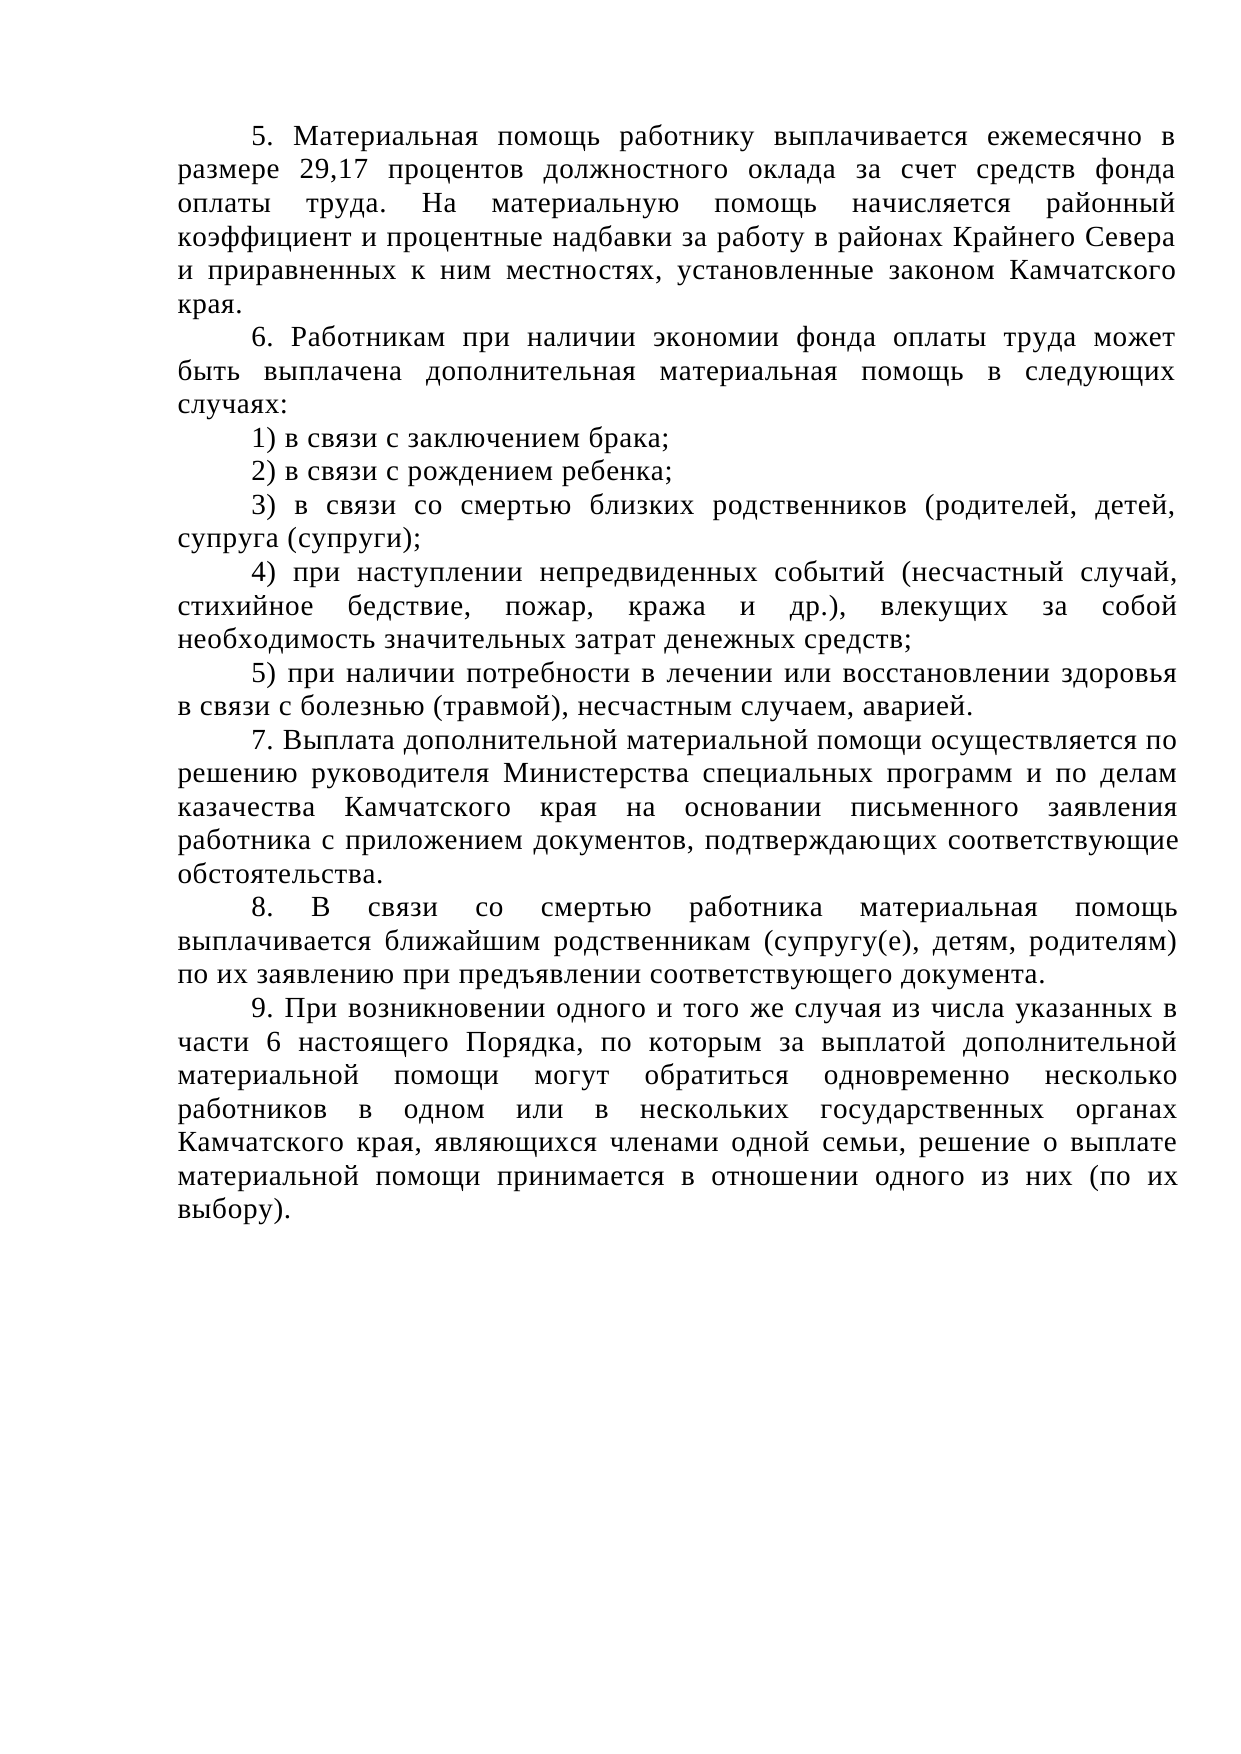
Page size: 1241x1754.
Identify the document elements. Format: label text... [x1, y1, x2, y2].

text 5) при наличии потребности в лечении или восстановлении здоровья в связи с болезнью (травмой), несчастным случаем, аварией. [177, 655, 1179, 722]
text 2) в связи с рождением ребенка; [177, 453, 1181, 487]
text 8. В связи со смертью работника материальная помощь выплачивается ближайшим родственникам (супругу(е), детям, родителям) по их заявлению при предъявлении соответствующего документа. [177, 889, 1179, 990]
text 4) при наступлении непредвиденных событий (несчастный случай, стихийное бедствие, пожар, кража и др.), влекущих за собой необходимость значительных затрат денежных средств; [177, 554, 1179, 655]
text 1) в связи с заключением брака; [177, 420, 1181, 453]
text 3) в связи со смертью близких родственников (родителей, детей, супруга (супруги); [177, 487, 1177, 554]
text 9. При возникновении одного и того же случая из числа указанных в части 6 настоящего Порядка, по которым за выплатой дополнительной материальной помощи могут обратиться одновременно несколько работников в одном или в нескольких государственных органах Камчатского края, являющихся членами одной семьи, решение о выплате материальной помощи принимается в отношении одного из них (по их выбору). [177, 990, 1179, 1225]
text 6. Работникам при наличии экономии фонда оплаты труда может быть выплачена дополнительная материальная помощь в следующих случаях: [177, 319, 1177, 420]
text 5. Материальная помощь работнику выплачивается ежемесячно в размере 29,17 процентов должностного оклада за счет средств фонда оплаты труда. На материальную помощь начисляется районный коэффициент и процентные надбавки за работу в районах Крайнего Севера и приравненных к ним местностях, установленные законом Камчатского края. [177, 118, 1177, 319]
text 7. Выплата дополнительной материальной помощи осуществляется по решению руководителя Министерства специальных программ и по делам казачества Камчатского края на основании письменного заявления работника с приложением документов, подтверждающих соответствующие обстоятельства. [177, 722, 1179, 889]
